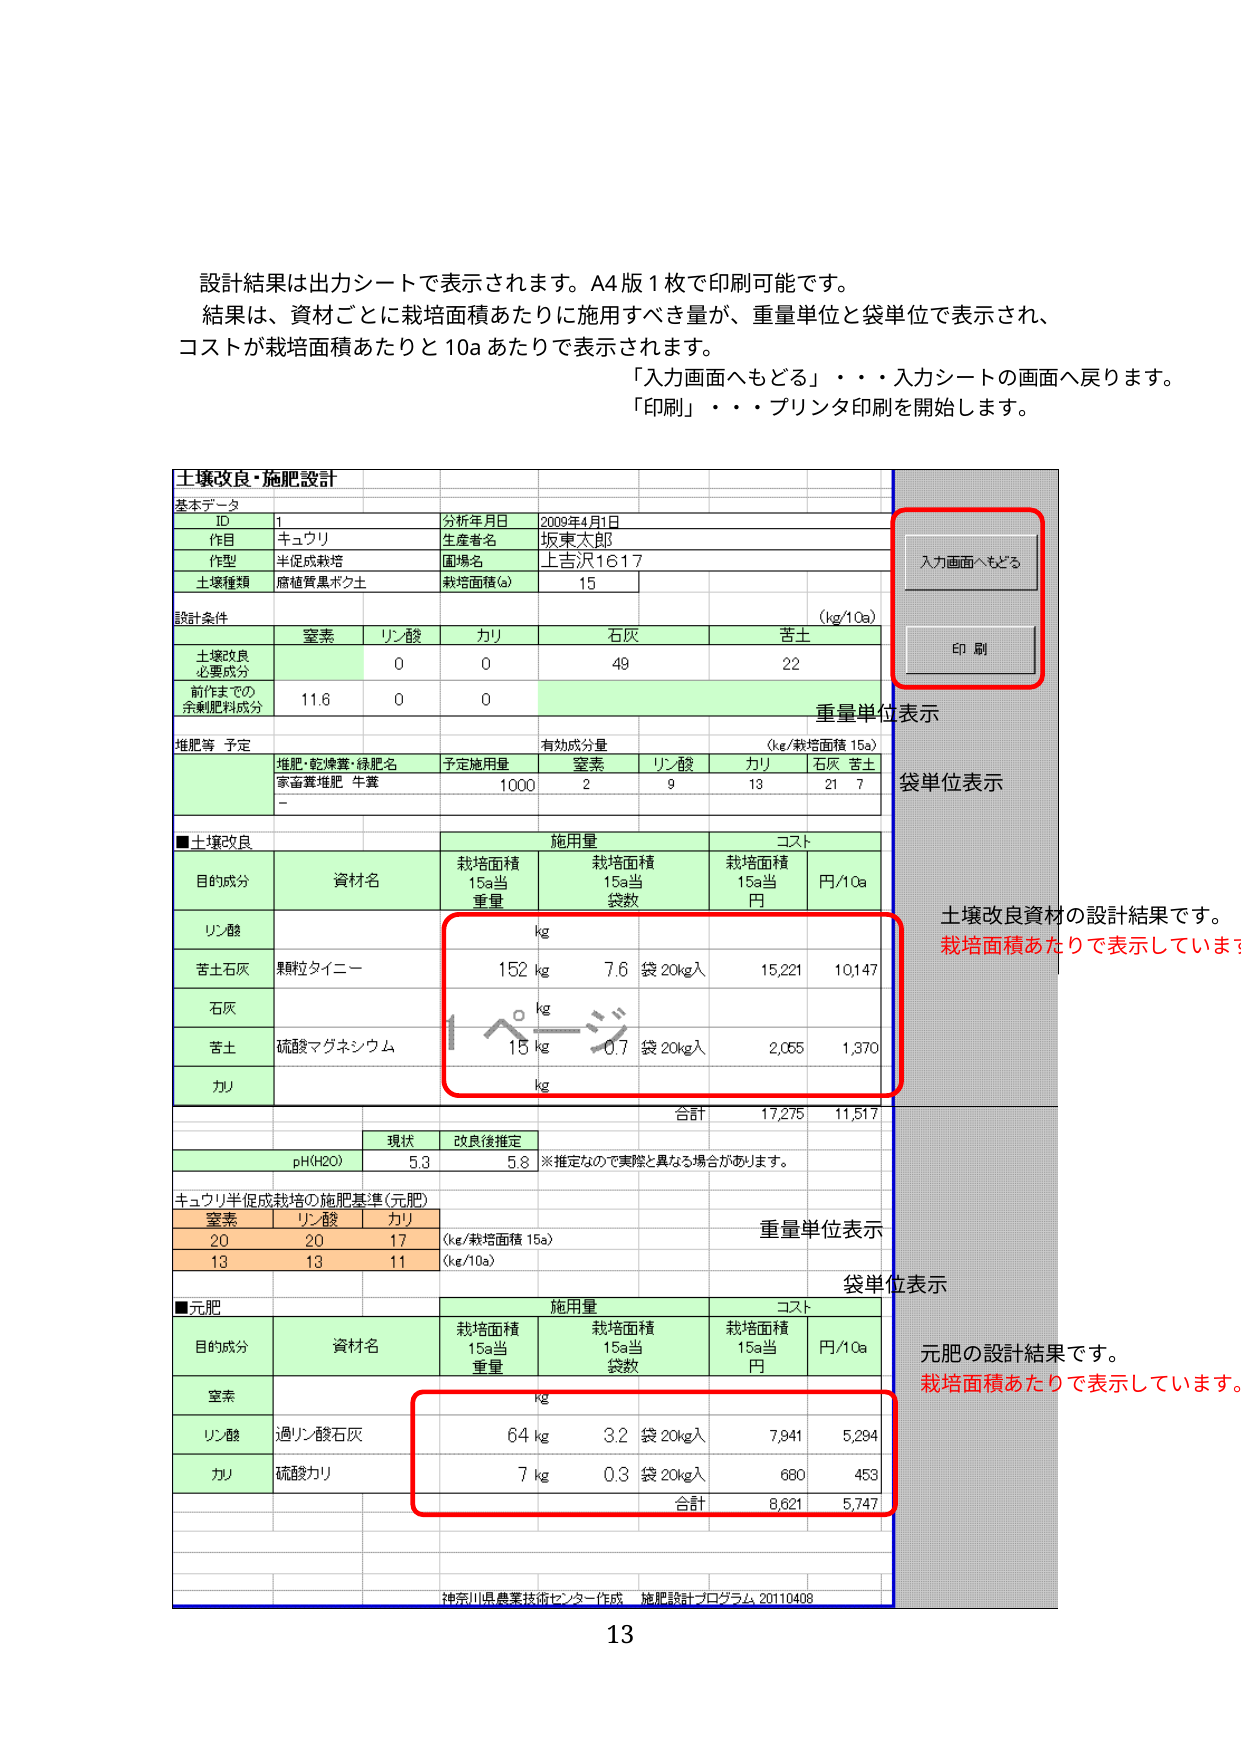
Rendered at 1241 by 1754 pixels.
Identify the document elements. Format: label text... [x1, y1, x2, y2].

text 結果は、資材ごとに栽培面積あたりに施用すべき量が、重量単位と袋単位で表示され、コストが栽培面積あたりと10aあたりで表示されます。 [177, 298, 1063, 362]
picture [173, 470, 1058, 1106]
text 設計結果は出力シートで表示されます。A4版1枚で印刷可能です。 [177, 266, 1063, 298]
picture [173, 1107, 1058, 1608]
